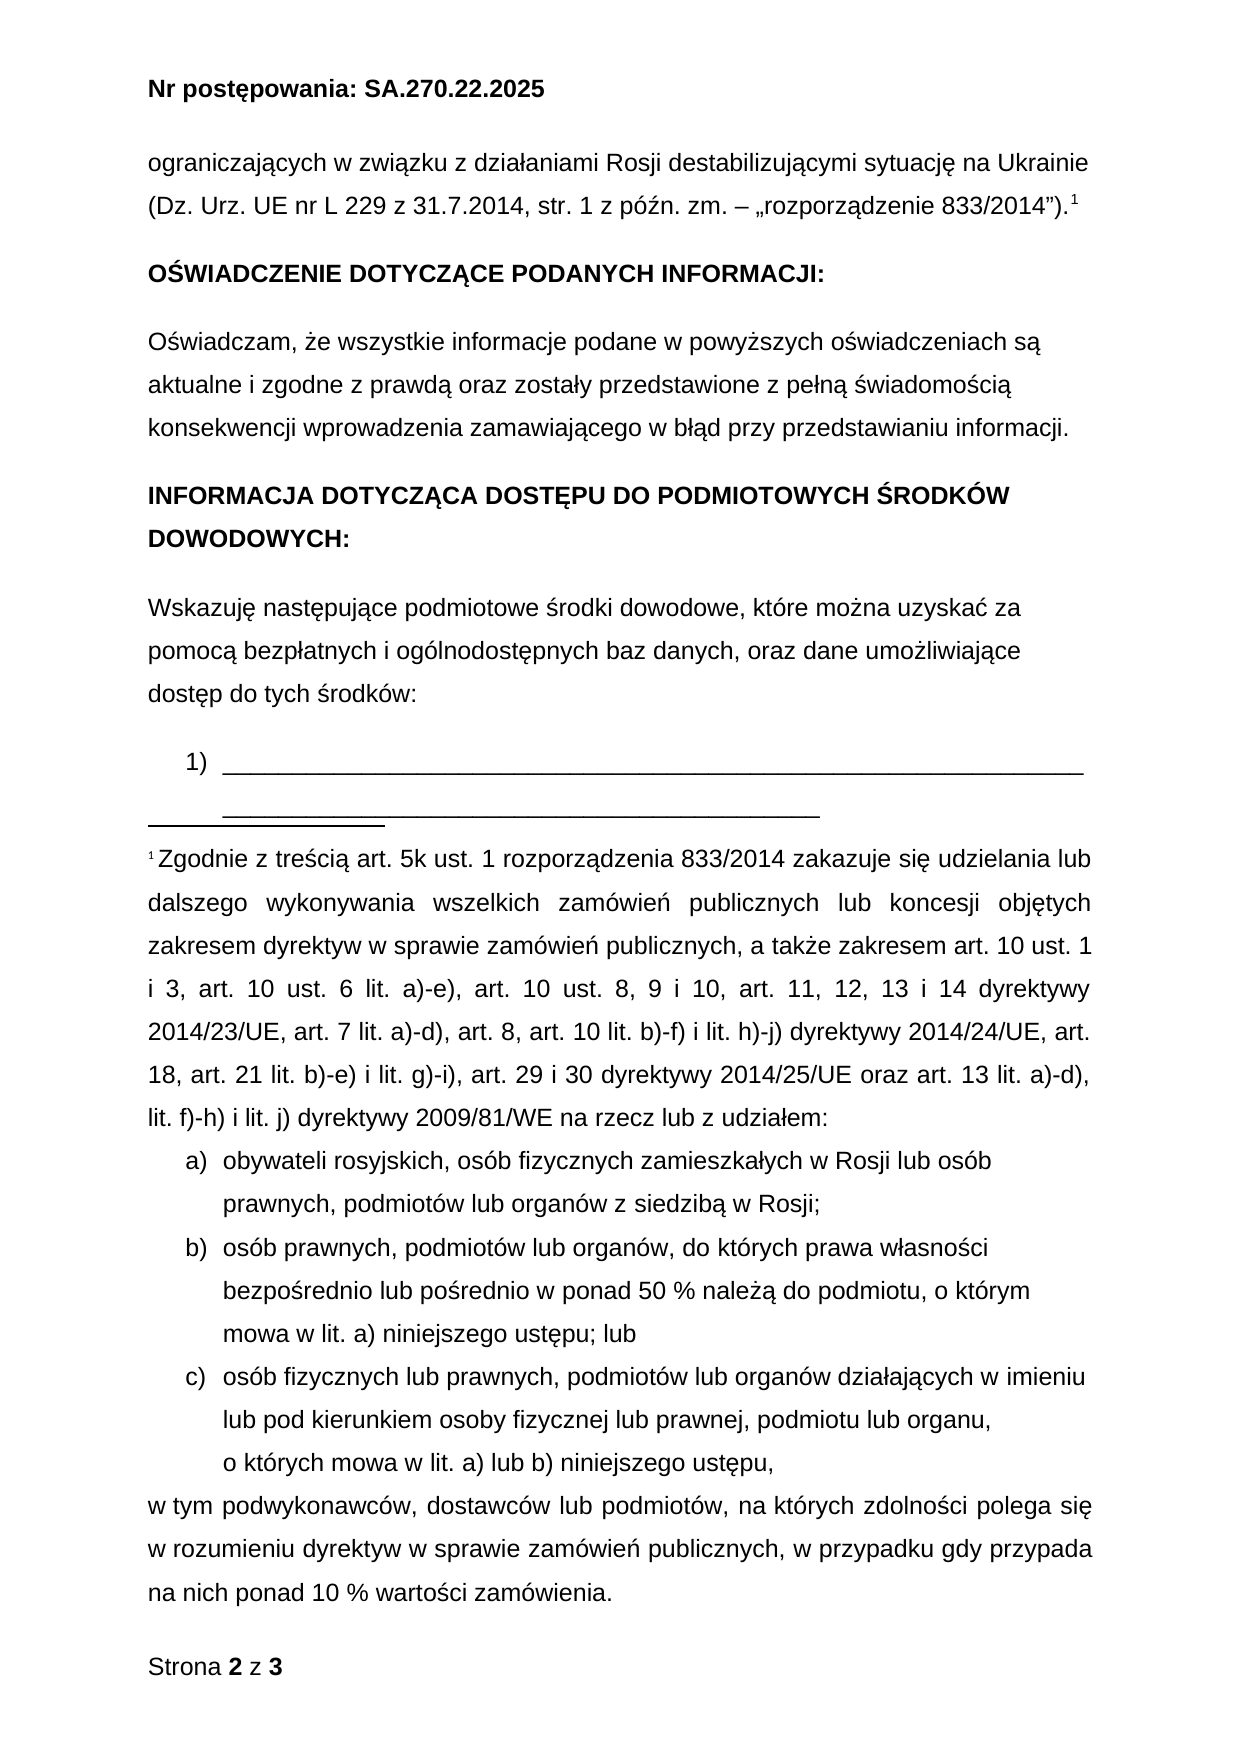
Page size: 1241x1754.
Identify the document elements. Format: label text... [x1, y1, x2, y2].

subtitle OŚWIADCZENIE DOTYCZĄCE PODANYCH INFORMACJI: [148, 259, 1093, 288]
text Wskazuję następujące podmiotowe środki dowodowe, które można uzyskać za pomocą bezpłatnych i ogólnodostępnych baz danych, oraz dane umożliwiające dostęp do tych środków: [148, 593, 1093, 708]
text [148, 148, 1093, 219]
text Oświadczam, że wszystkie informacje podane w powyższych oświadczeniach są aktualne i zgodne z prawdą oraz zostały przedstawione z pełną świadomością konsekwencji wprowadzenia zamawiającego w błąd przy przedstawianiu informacji. [148, 327, 1093, 442]
list _________________________________________________________________________________________________________ (wskazać podmiotowy środek dowodowy, adres internetowy, wydający urząd lub organ, dokładne dane referencyjne dokumentacji) [185, 747, 1093, 819]
subtitle INFORMACJA DOTYCZĄCA DOSTĘPU DO PODMIOTOWYCH ŚRODKÓW DOWODOWYCH: [148, 481, 1093, 553]
